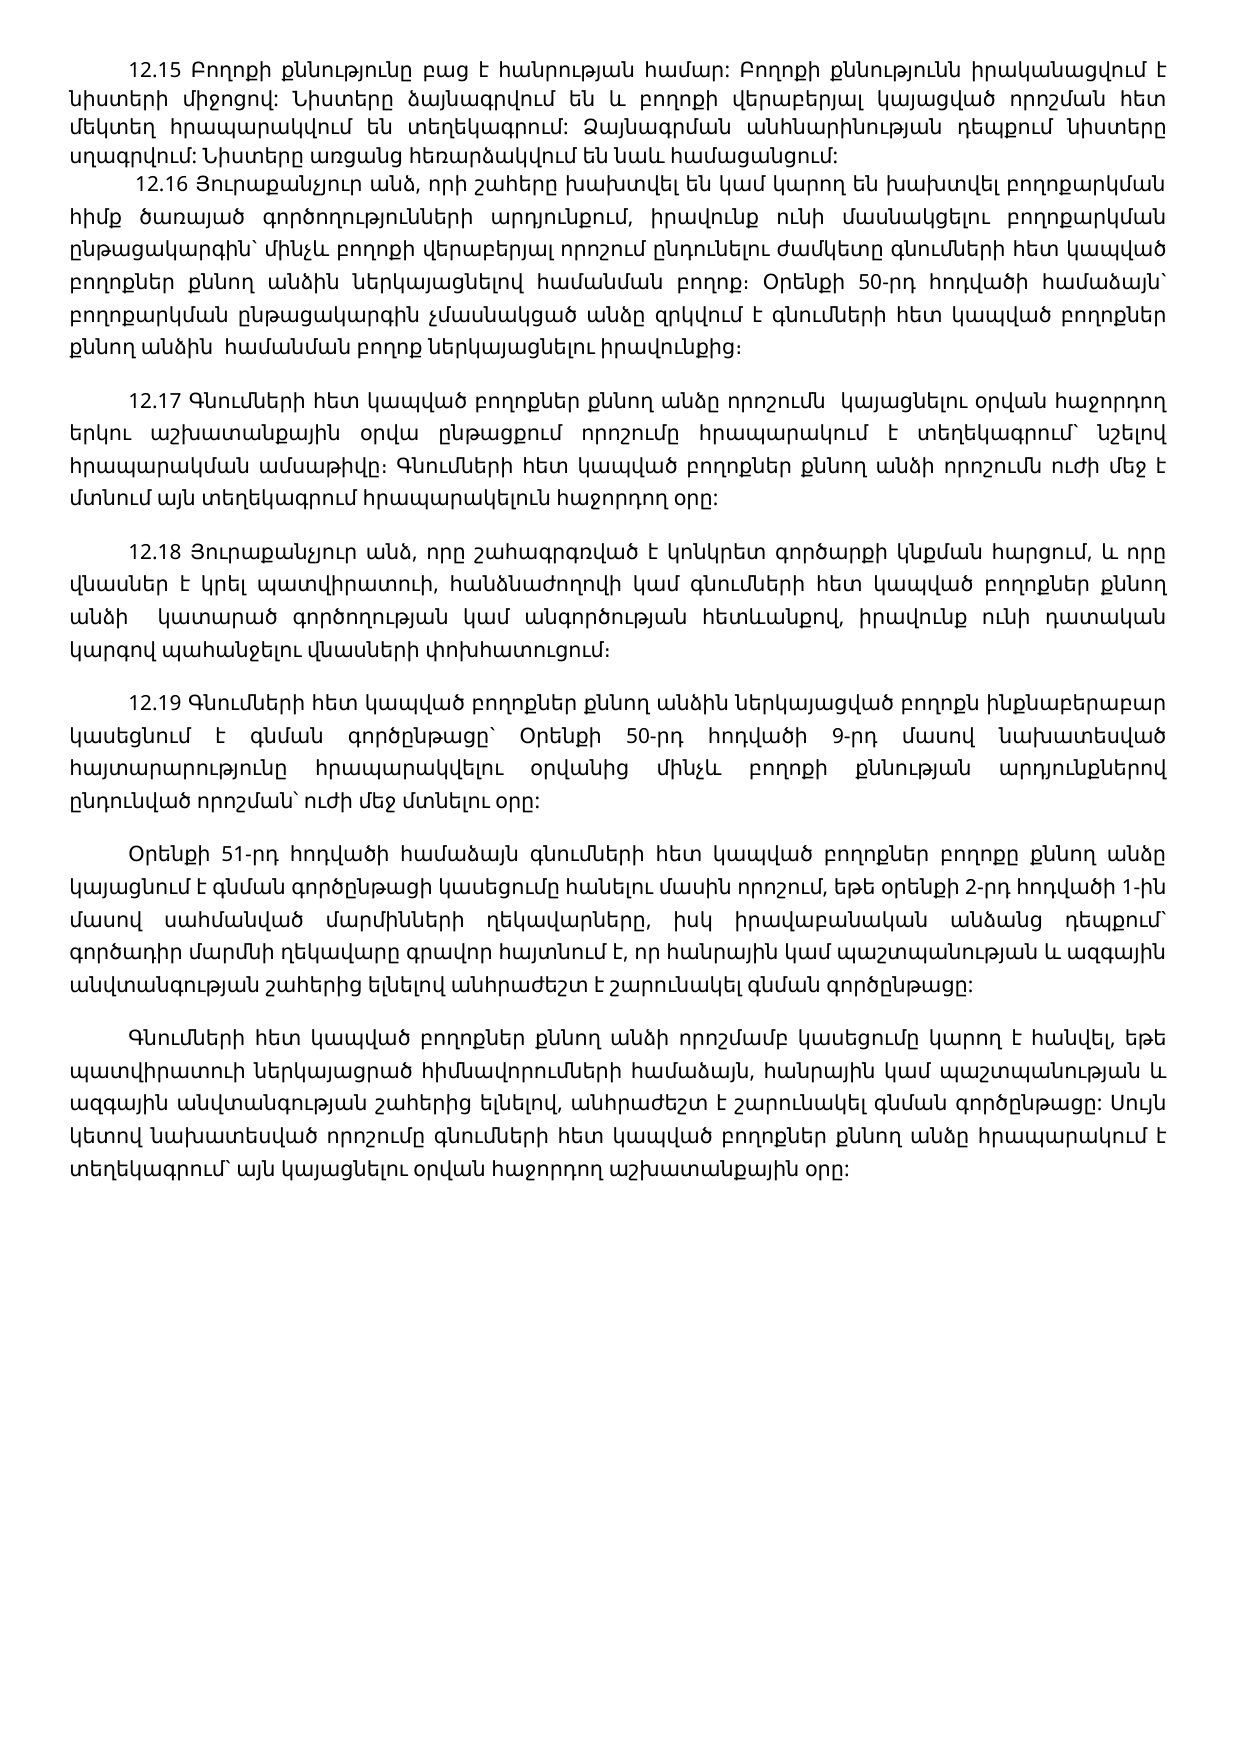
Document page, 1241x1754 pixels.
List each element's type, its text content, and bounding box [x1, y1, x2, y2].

text 12.17 Գնումների հետ կապված բողոքներ քննող անձը որոշումն կայացնելու օրվան հաջորդող երկու աշխատանքային օրվա ընթացքում որոշումը հրապարակում է տեղեկագրում` նշելով հրապարակման ամսաթիվը։ Գնումների հետ կապված բողոքներ քննող անձի որոշումն ուժի մեջ է մտնում այն տեղեկագրում հրապարակելուն հաջորդող օրը: [69, 386, 1167, 512]
text 12.16 Յուրաքանչյուր անձ, որի շահերը խախտվել են կամ կարող են խախտվել բողոքարկման հիմք ծառայած գործողությունների արդյունքում, իրավունք ունի մասնակցելու բողոքարկման ընթացակարգին` մինչև բողոքի վերաբերյալ որոշում ընդունելու ժամկետը գնումների հետ կապված բողոքներ քննող անձին ներկայացնելով համանման բողոք։ Օրենքի 50-րդ հոդվածի համաձայն` բողոքարկման ընթացակարգին չմասնակցած անձը զրկվում է գնումների հետ կապված բողոքներ քննող անձին համանման բողոք ներկայացնելու իրավունքից։ [69, 169, 1167, 361]
text Օրենքի 51-րդ հոդվածի համաձայն գնումների հետ կապված բողոքներ բողոքը քննող անձը կայացնում է գնման գործընթացի կասեցումը հանելու մասին որոշում, եթե օրենքի 2-րդ հոդվածի 1-ին մասով սահմանված մարմինների ղեկավարները, իսկ իրավաբանական անձանց դեպքում` գործադիր մարմնի ղեկավարը գրավոր հայտնում է, որ հանրային կամ պաշտպանության և ազգային անվտանգության շահերից ելնելով անհրաժեշտ է շարունակել գնման գործընթացը: [69, 839, 1167, 998]
text 12.15 Բողոքի քննությունը բաց է հանրության համար: Բողոքի քննությունն իրականացվում է նիստերի միջոցով: Նիստերը ձայնագրվում են և բողոքի վերաբերյալ կայացված որոշման հետ մեկտեղ հրապարակվում են տեղեկագրում: Ձայնագրման անհնարինության դեպքում նիստերը սղագրվում: Նիստերը առցանց հեռարձակվում են նաև համացանցում: [69, 56, 1167, 169]
text 12.18 Յուրաքանչյուր անձ, որը շահագրգռված է կոնկրետ գործարքի կնքման հարցում, և որը վնասներ է կրել պատվիրատուի, հանձնաժողովի կամ գնումների հետ կապված բողոքներ քննող անձի կատարած գործողության կամ անգործության հետևանքով, իրավունք ունի դատական կարգով պահանջելու վնասների փոխհատուցում։ [69, 537, 1167, 663]
text Գնումների հետ կապված բողոքներ քննող անձի որոշմամբ կասեցումը կարող է հանվել, եթե պատվիրատուի ներկայացրած հիմնավորումների համաձայն, հանրային կամ պաշտպանության և ազգային անվտանգության շահերից ելնելով, անհրաժեշտ է շարունակել գնման գործընթացը: Սույն կետով նախատեսված որոշումը գնումների հետ կապված բողոքներ քննող անձը հրապարակում է տեղեկագրում` այն կայացնելու օրվան հաջորդող աշխատանքային օրը: [69, 1023, 1167, 1182]
text 12.19 Գնումների հետ կապված բողոքներ քննող անձին ներկայացված բողոքն ինքնաբերաբար կասեցնում է գնման գործընթացը` Օրենքի 50-րդ հոդվածի 9-րդ մասով նախատեսված հայտարարությունը հրապարակվելու օրվանից մինչև բողոքի քննության արդյունքներով ընդունված որոշման՝ ուժի մեջ մտնելու օրը: [69, 688, 1167, 814]
